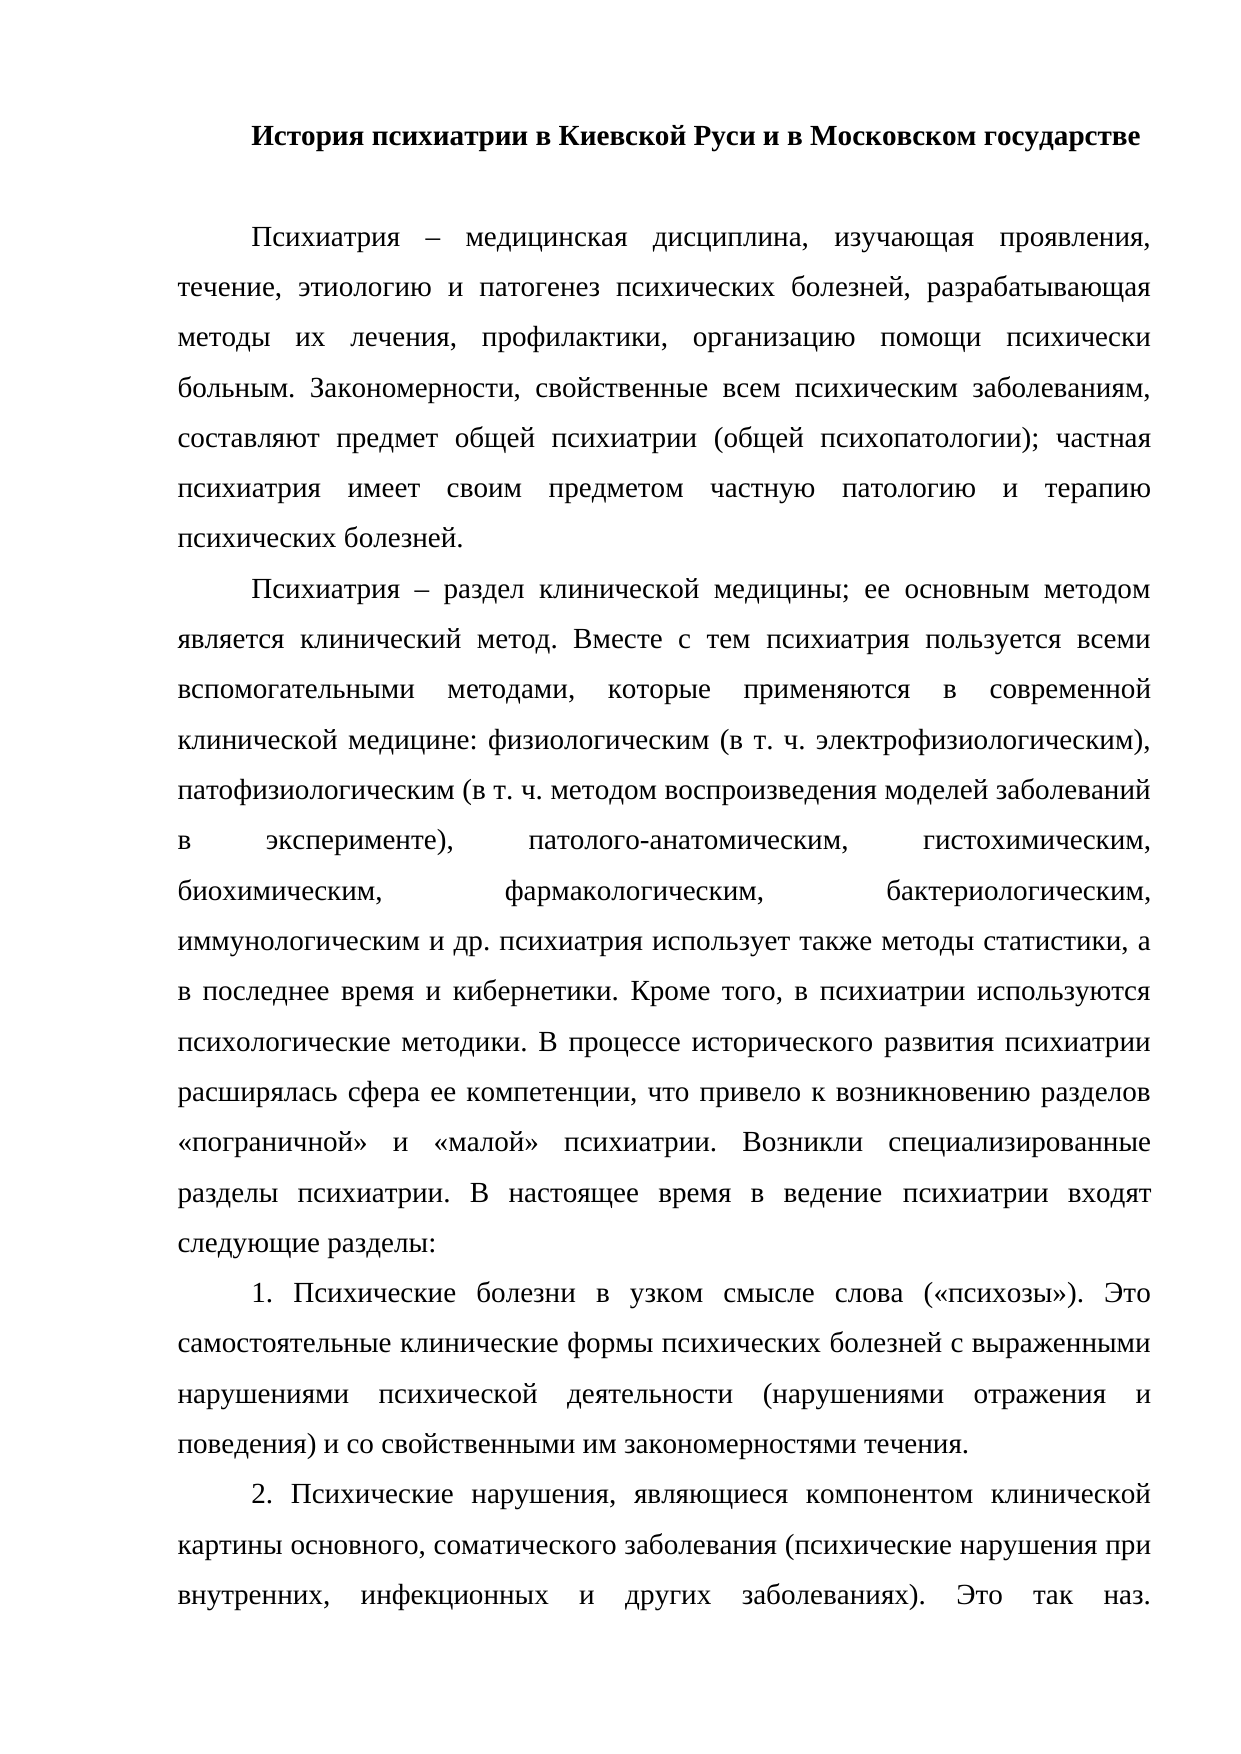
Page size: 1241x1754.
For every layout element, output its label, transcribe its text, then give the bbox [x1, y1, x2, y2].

text 1. Психические болезни в узком смысле слова («психозы»). Это самостоятельные клинические формы психических болезней с выраженными нарушениями психической деятельности (нарушениями отражения и поведения) и со свойственными им закономерностями течения. [177, 1275, 1152, 1460]
text История психиатрии в Киевской Руси и в Московском государстве [177, 118, 1152, 152]
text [177, 1477, 1152, 1611]
text Психиатрия – медицинская дисциплина, изучающая проявления, течение, этиологию и патогенез психических болезней, разрабатывающая методы их лечения, профилактики, организацию помощи психически больным. Закономерности, свойственные всем психическим заболеваниям, составляют предмет общей психиатрии (общей психопатологии); частная психиатрия имеет своим предметом частную патологию и терапию психических болезней. [177, 219, 1152, 554]
text Психиатрия – раздел клинической медицины; ее основным методом является клинический метод. Вместе с тем психиатрия пользуется всеми вспомогательными методами, которые применяются в современной клинической медицине: физиологическим (в т. ч. электрофизиологическим), патофизиологическим (в т. ч. методом воспроизведения моделей заболеваний в эксперименте), патолого-анатомическим, гистохимическим, биохимическим, фармакологическим, бактериологическим, иммунологическим и др. психиатрия использует также методы статистики, а в последнее время и кибернетики. Кроме того, в психиатрии используются психологические методики. В процессе исторического развития психиатрии расширялась сфера ее компетенции, что привело к возникновению разделов «пограничной» и «малой» психиатрии. Возникли специализированные разделы психиатрии. В настоящее время в ведение психиатрии входят следующие разделы: [177, 571, 1152, 1258]
